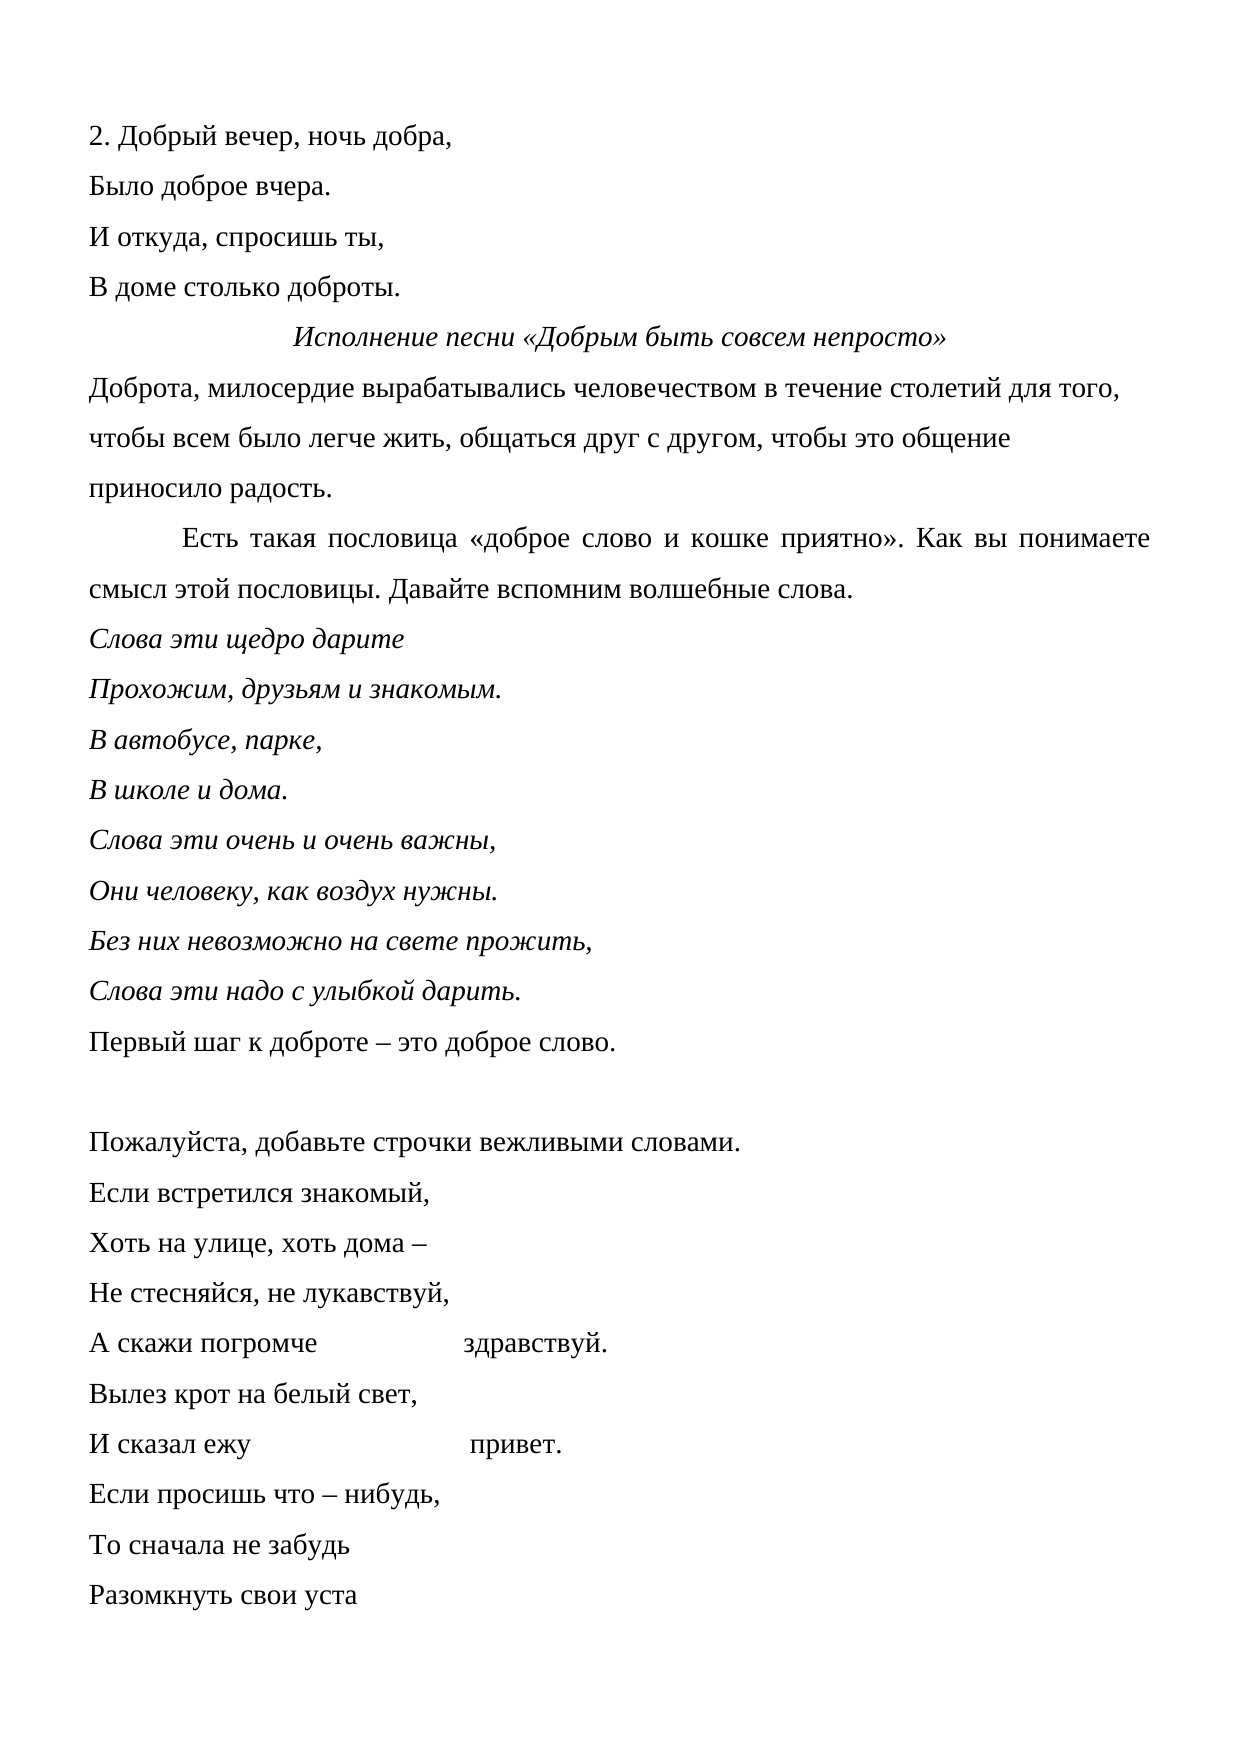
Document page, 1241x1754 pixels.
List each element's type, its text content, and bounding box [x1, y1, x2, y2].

text Прохожим, друзьям и знакомым. [89, 672, 1152, 705]
text Слова эти щедро дарите [89, 621, 1152, 655]
text То сначала не забудь [89, 1527, 1152, 1560]
text Если просишь что – нибудь, [89, 1477, 1152, 1510]
text Не стесняйся, не лукавствуй, [89, 1275, 1152, 1309]
text Есть такая пословица «доброе слово и кошке приятно». Как вы понимаете смысл этой пословицы. Давайте вспомним волшебные слова. [89, 521, 1152, 604]
text Вылез крот на белый свет, [89, 1376, 1152, 1409]
text Без них невозможно на свете прожить, [89, 923, 1152, 957]
text Слова эти очень и очень важны, [89, 822, 1152, 856]
text Доброта, милосердие вырабатывались человечеством в течение столетий для того, чтобы всем было легче жить, общаться друг с другом, чтобы это общение приносило радость. [89, 370, 1152, 504]
text Если встретился знакомый, [89, 1175, 1152, 1208]
text Первый шаг к доброте – это доброе слово. [89, 1024, 1152, 1057]
text 2. Добрый вечер, ночь добра, Было доброе вчера. И откуда, спросишь ты, В доме столько доброты. [89, 118, 1152, 303]
text Пожалуйста, добавьте строчки вежливыми словами. [89, 1124, 1152, 1158]
text Хоть на улице, хоть дома – [89, 1225, 1152, 1258]
text В автобусе, парке, [89, 722, 1152, 755]
text В школе и дома. [89, 772, 1152, 806]
text Они человеку, как воздух нужны. [89, 873, 1152, 906]
text Разомкнуть свои уста [89, 1577, 1152, 1611]
text А скажи погромче здравствуй. [89, 1326, 1152, 1359]
text Исполнение песни «Добрым быть совсем непросто» [89, 319, 1152, 353]
text И сказал ежу привет. [89, 1426, 1152, 1460]
text Слова эти надо с улыбкой дарить. [89, 973, 1152, 1007]
